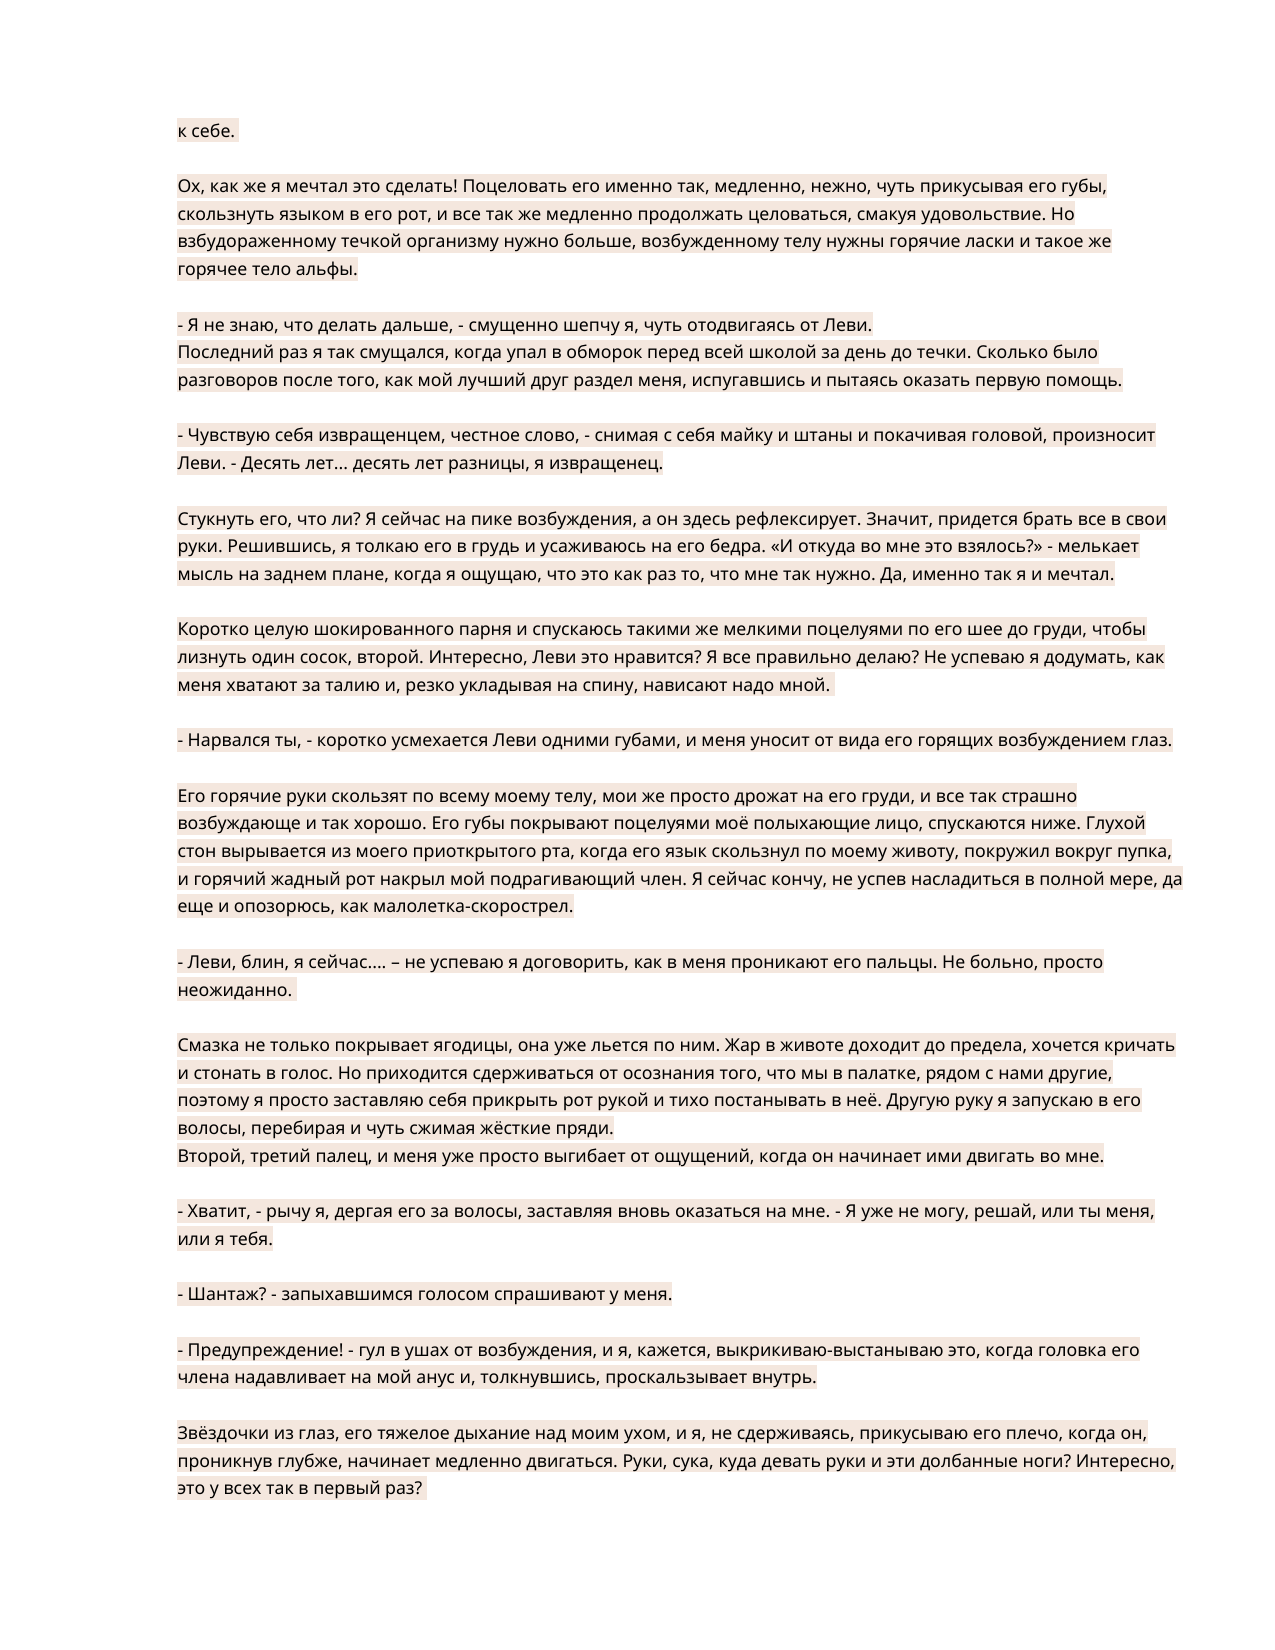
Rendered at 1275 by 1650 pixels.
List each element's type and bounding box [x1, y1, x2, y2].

text [177, 118, 1186, 1528]
